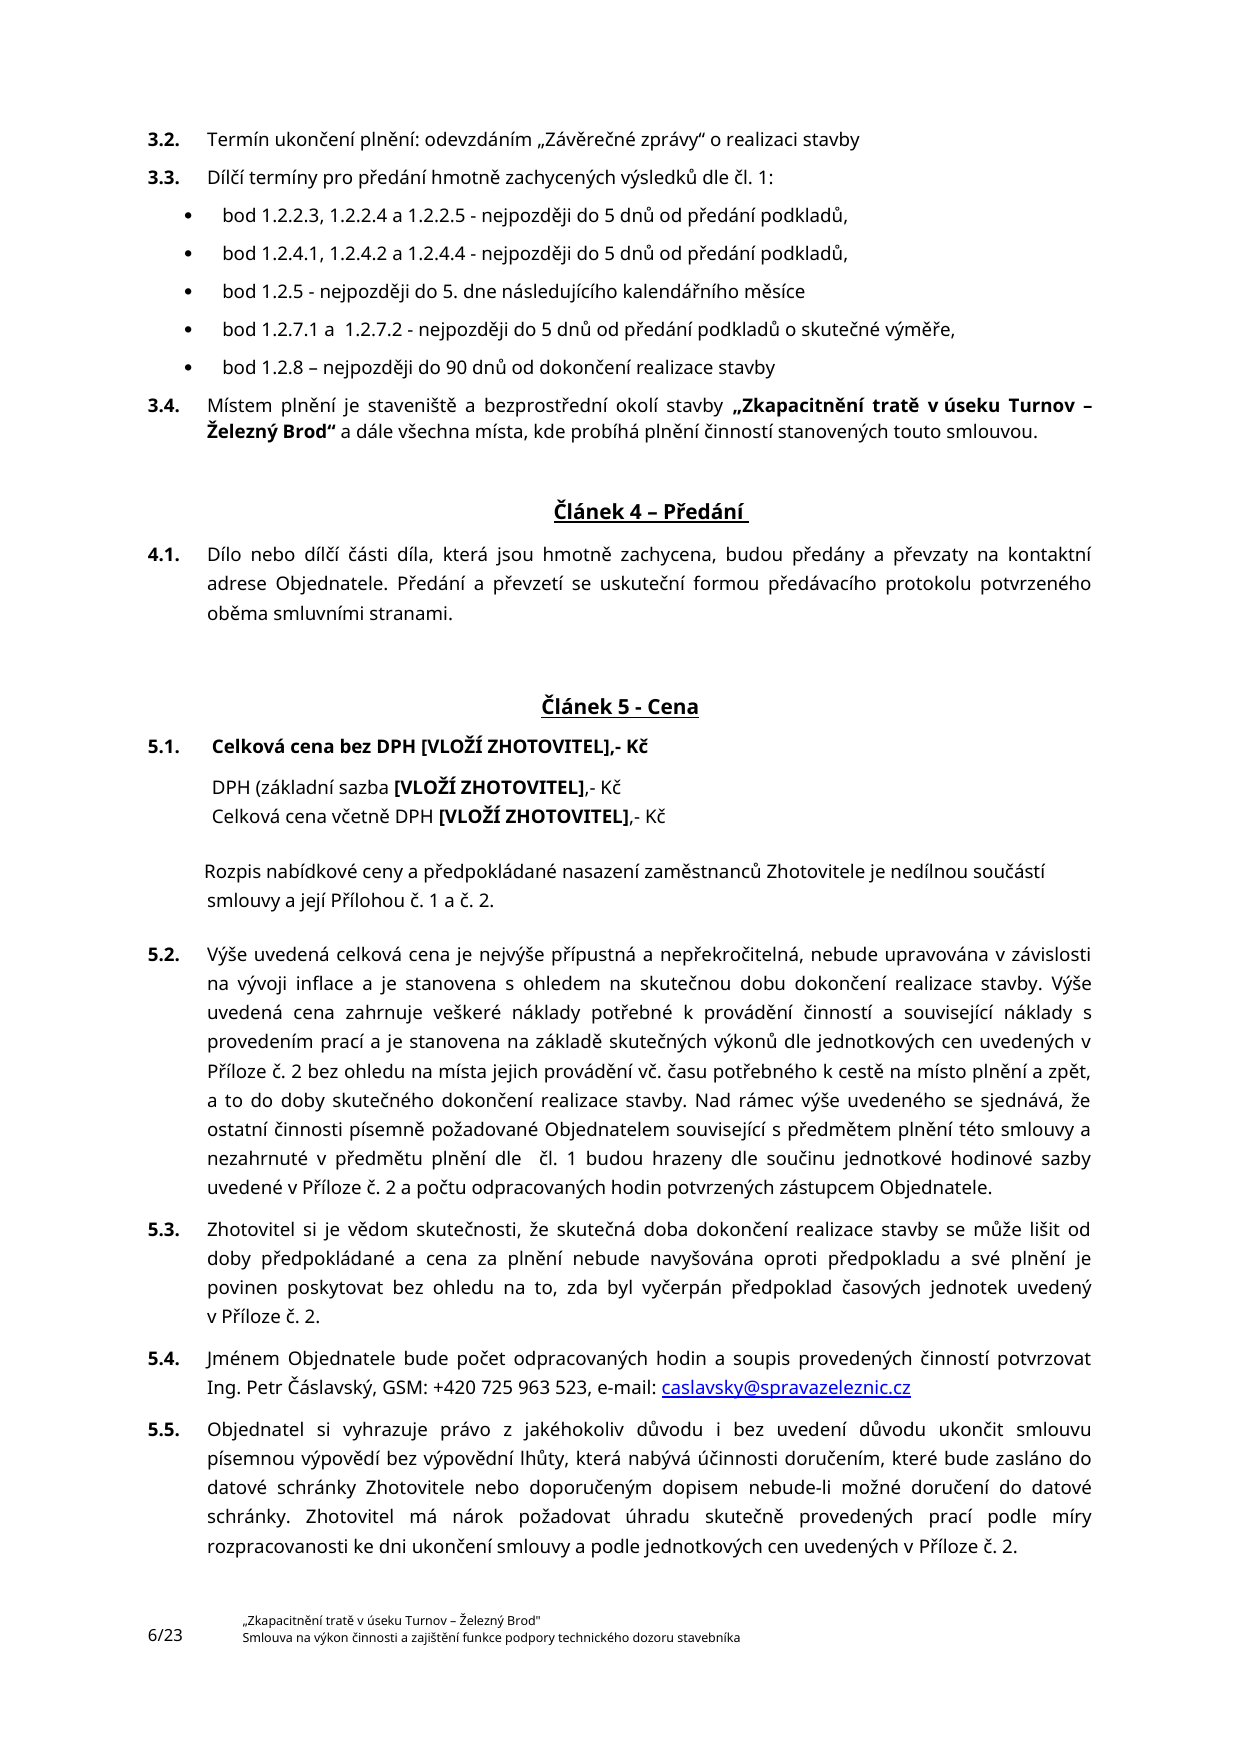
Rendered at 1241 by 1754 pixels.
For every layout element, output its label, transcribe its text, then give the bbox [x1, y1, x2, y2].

list bod 1.2.2.3, 1.2.2.4 a 1.2.2.5 - nejpozději do 5 dnů od předání podkladů, [185, 202, 1092, 228]
text 3.4. Místem plnění je staveniště a bezprostřední okolí stavby „Zkapacitnění tratě v úseku Turnov – Železný Brod“ a dále všechna místa, kde probíhá plnění činností stanovených touto smlouvou. [148, 392, 1092, 443]
list bod 1.2.7.1 a 1.2.7.2 - nejpozději do 5 dnů od předání podkladů o skutečné výměře, [185, 316, 1092, 342]
text 3.2. Termín ukončení plnění: odevzdáním „Závěrečné zprávy“ o realizaci stavby [148, 126, 1092, 152]
text DPH (základní sazba [VLOŽÍ ZHOTOVITEL],- Kč [148, 771, 1092, 801]
text 5.4. Jménem Objednatele bude počet odpracovaných hodin a soupis provedených činností potvrzovat Ing. Petr Čáslavský, GSM: +420 725 963 523, e-mail: caslavsky@spravazeleznic.cz [148, 1342, 1092, 1401]
list bod 1.2.8 – nejpozději do 90 dnů od dokončení realizace stavby [185, 354, 1092, 380]
text 5.5. Objednatel si vyhrazuje právo z jakéhokoliv důvodu i bez uvedení důvodu ukončit smlouvu písemnou výpovědí bez výpovědní lhůty, která nabývá účinnosti doručením, které bude zasláno do datové schránky Zhotovitele nebo doporučeným dopisem nebude-li možné doručení do datové schránky. Zhotovitel má nárok požadovat úhradu skutečně provedených prací podle míry rozpracovanosti ke dni ukončení smlouvy a podle jednotkových cen uvedených v Příloze č. 2. [148, 1413, 1092, 1559]
list bod 1.2.5 - nejpozději do 5. dne následujícího kalendářního měsíce [185, 278, 1092, 304]
subtitle 5.1. Celková cena bez DPH [VLOŽÍ ZHOTOVITEL],- Kč [148, 733, 1092, 759]
text 4.1. Dílo nebo dílčí části díla, která jsou hmotně zachycena, budou předány a převzaty na kontaktní adrese Objednatele. Předání a převzetí se uskuteční formou předávacího protokolu potvrzeného oběma smluvními stranami. [148, 538, 1092, 626]
subtitle Článek 4 – Předání [204, 497, 1092, 526]
text Celková cena včetně DPH [VLOŽÍ ZHOTOVITEL],- Kč [148, 801, 1092, 830]
text 5.3. Zhotovitel si je vědom skutečnosti, že skutečná doba dokončení realizace stavby se může lišit od doby předpokládané a cena za plnění nebude navyšována oproti předpokladu a své plnění je povinen poskytovat bez ohledu na to, zda byl vyčerpán předpoklad časových jednotek uvedený v Příloze č. 2. [148, 1213, 1092, 1330]
subtitle Článek 5 - Cena [148, 692, 1092, 721]
text 3.3. Dílčí termíny pro předání hmotně zachycených výsledků dle čl. 1: [148, 164, 1092, 190]
text 5.2. Výše uvedená celková cena je nejvýše přípustná a nepřekročitelná, nebude upravována v závislosti na vývoji inflace a je stanovena s ohledem na skutečnou dobu dokončení realizace stavby. Výše uvedená cena zahrnuje veškeré náklady potřebné k provádění činností a související náklady s provedením prací a je stanovena na základě skutečných výkonů dle jednotkových cen uvedených v Příloze č. 2 bez ohledu na místa jejich provádění vč. času potřebného k cestě na místo plnění a zpět, a to do doby skutečného dokončení realizace stavby. Nad rámec výše uvedeného se sjednává, že ostatní činnosti písemně požadované Objednatelem související s předmětem plnění této smlouvy a nezahrnuté v předmětu plnění dle čl. 1 budou hrazeny dle součinu jednotkové hodinové sazby uvedené v Příloze č. 2 a počtu odpracovaných hodin potvrzených zástupcem Objednatele. [148, 938, 1092, 1201]
text Rozpis nabídkové ceny a předpokládané nasazení zaměstnanců Zhotovitele je nedílnou součástí smlouvy a její Přílohou č. 1 a č. 2. [148, 855, 1092, 913]
list bod 1.2.4.1, 1.2.4.2 a 1.2.4.4 - nejpozději do 5 dnů od předání podkladů, [185, 240, 1092, 266]
